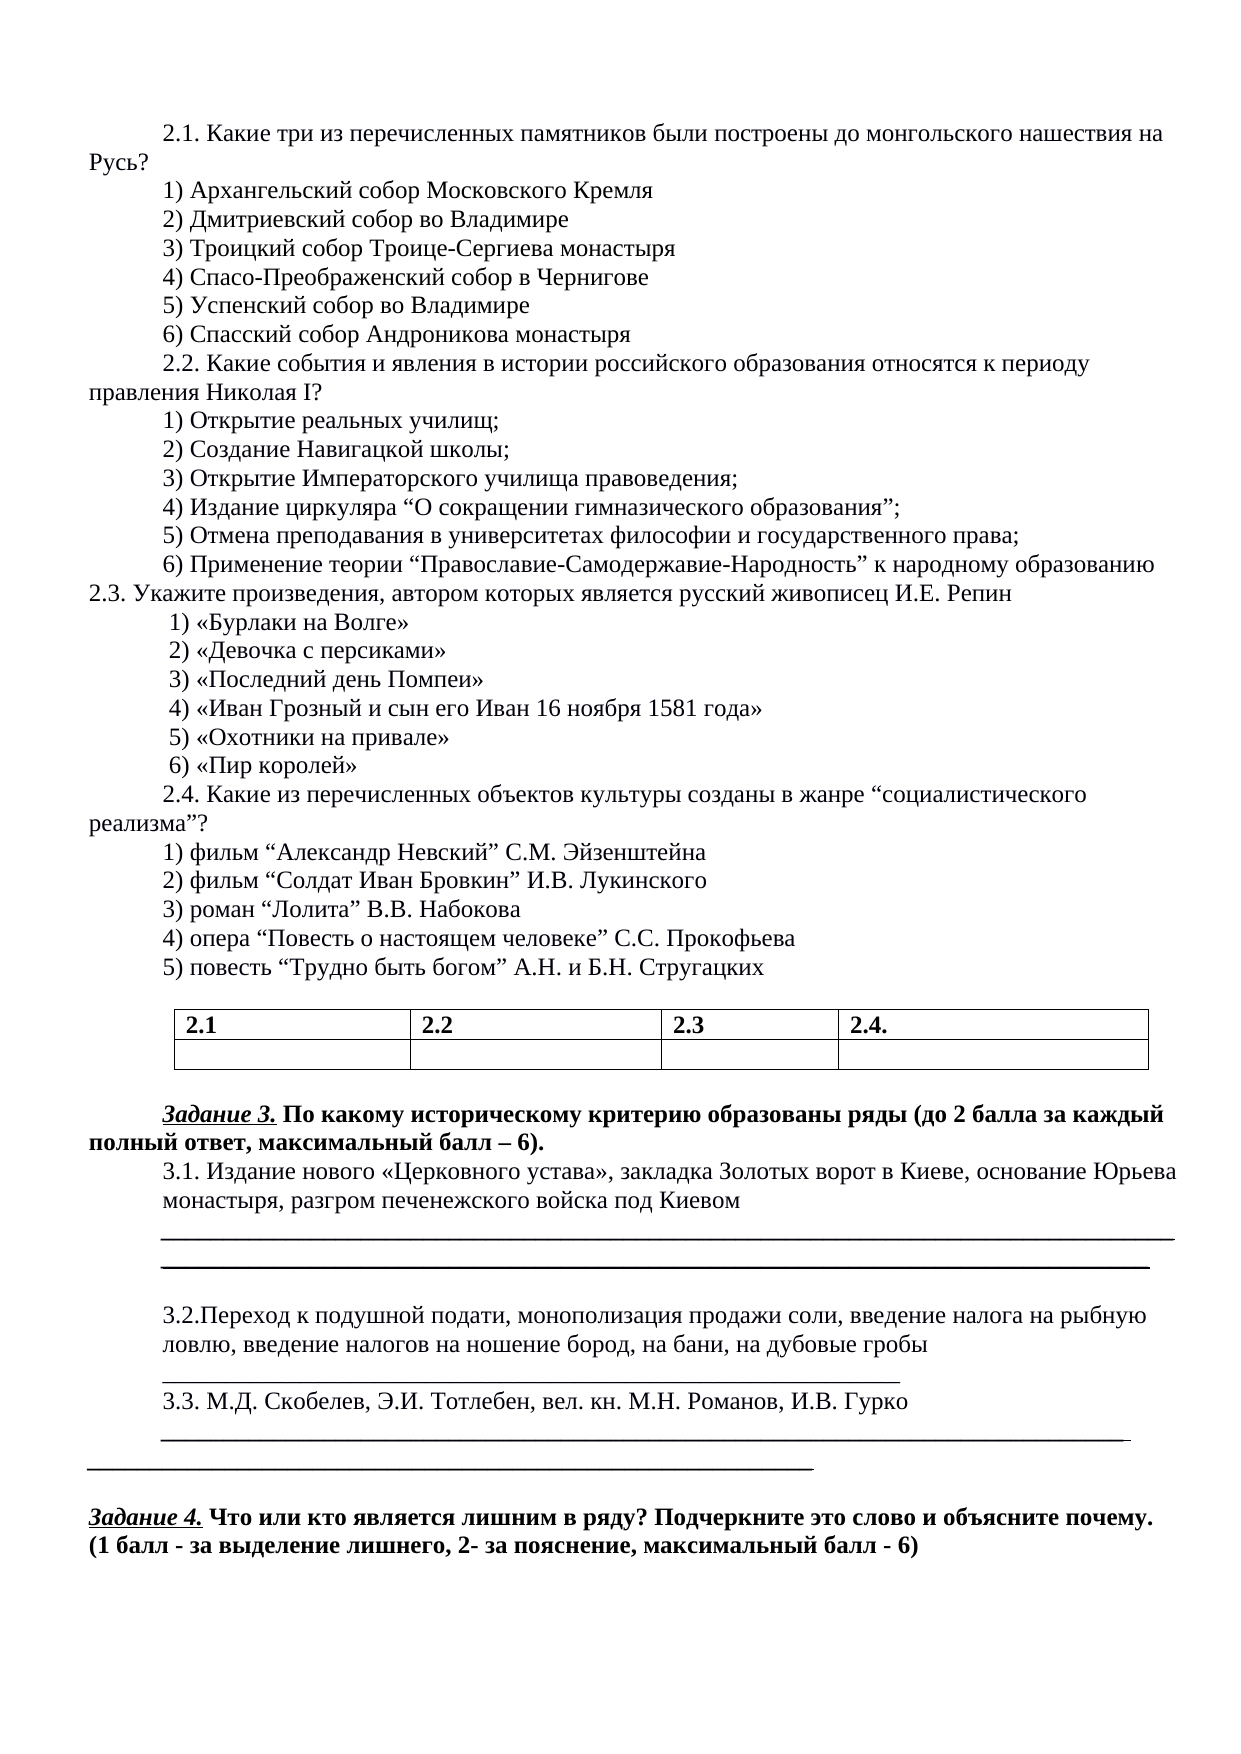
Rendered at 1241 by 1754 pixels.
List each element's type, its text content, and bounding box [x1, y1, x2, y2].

table_cell [411, 1040, 661, 1069]
table_cell [662, 1040, 838, 1069]
text 3) Открытие Императорского училища правоведения; [89, 463, 1181, 492]
text 3.1. Издание нового «Церковного устава», закладка Золотых ворот в Киеве, основание Юрьева монастыря, разгром печенежского войска под Киевом ________________________________________________________________________________________________________________________________________________________________ [162, 1156, 1181, 1271]
table_header 2.2 [411, 1010, 661, 1039]
table_header 2.4. [839, 1010, 1148, 1039]
text 5) Отмена преподавания в университетах философии и государственного права; 6) Применение теории “Православие-Самодержавие-Народность” к народному образованию 2.3. Укажите произведения, автором которых является русский живописец И.Е. Репин [89, 521, 1181, 607]
text 2) «Девочка с персиками» [89, 636, 1181, 664]
text _____________________________________________________________________________ [89, 1415, 1181, 1444]
text ___________________________________________________________ [89, 1357, 1181, 1386]
text 1) Архангельский собор Московского Кремля [89, 176, 1181, 204]
text 3) «Последний день Помпеи» [89, 664, 1181, 693]
text 2) Дмитриевский собор во Владимире [89, 204, 1181, 233]
text 4) Спасо-Преображенский собор в Чернигове [89, 262, 1181, 291]
text 6) Спасский собор Андроникова монастыря [89, 319, 1181, 348]
text 4) опера “Повесть о настоящем человеке” С.С. Прокофьева [89, 923, 1181, 952]
text 5) повесть “Трудно быть богом” А.Н. и Б.Н. Стругацких [89, 952, 1181, 981]
table_cell [175, 1040, 410, 1069]
text 3.2.Переход к подушной подати, монополизация продажи соли, введение налога на рыбную ловлю, введение налогов на ношение бород, на бани, на дубовые гробы [162, 1300, 1181, 1357]
table_cell [839, 1040, 1148, 1069]
text 1) фильм “Александр Невский” С.М. Эйзенштейна [89, 837, 1181, 866]
text 1) «Бурлаки на Волге» [89, 607, 1181, 636]
text 2.4. Какие из перечисленных объектов культуры созданы в жанре “социалистического реализма”? [89, 779, 1181, 837]
text 2) фильм “Солдат Иван Бровкин” И.В. Лукинского [89, 866, 1181, 894]
text __________________________________________________________ [89, 1444, 1181, 1472]
text 3) Троицкий собор Троице-Сергиева монастыря [89, 233, 1181, 262]
text 2) Создание Навигацкой школы; [89, 434, 1181, 463]
text 5) «Охотники на привале» [89, 722, 1181, 751]
text 2.1. Какие три из перечисленных памятников были построены до монгольского нашествия на Русь? [89, 118, 1181, 176]
text 2.2. Какие события и явления в истории российского образования относятся к периоду правления Николая I? [89, 348, 1181, 406]
text 1) Открытие реальных училищ; [89, 406, 1181, 434]
text Задание 3. По какому историческому критерию образованы ряды (до 2 балла за каждый полный ответ, максимальный балл – 6). [89, 1099, 1181, 1156]
text 6) «Пир королей» [89, 751, 1181, 779]
text 3) роман “Лолита” В.В. Набокова [89, 894, 1181, 923]
text 5) Успенский собор во Владимире [89, 291, 1181, 319]
table_header 2.1 [175, 1010, 410, 1039]
text 4) Издание циркуляра “О сокращении гимназического образования”; [89, 492, 1181, 521]
text 3.3. М.Д. Скобелев, Э.И. Тотлебен, вел. кн. М.Н. Романов, И.В. Гурко [89, 1386, 1181, 1415]
text Задание 4. Что или кто является лишним в ряду? Подчеркните это слово и объясните почему. (1 балл - за выделение лишнего, 2- за пояснение, максимальный балл - 6) [89, 1502, 1181, 1559]
text 4) «Иван Грозный и сын его Иван 16 ноября 1581 года» [89, 693, 1181, 722]
table_header 2.3 [662, 1010, 838, 1039]
